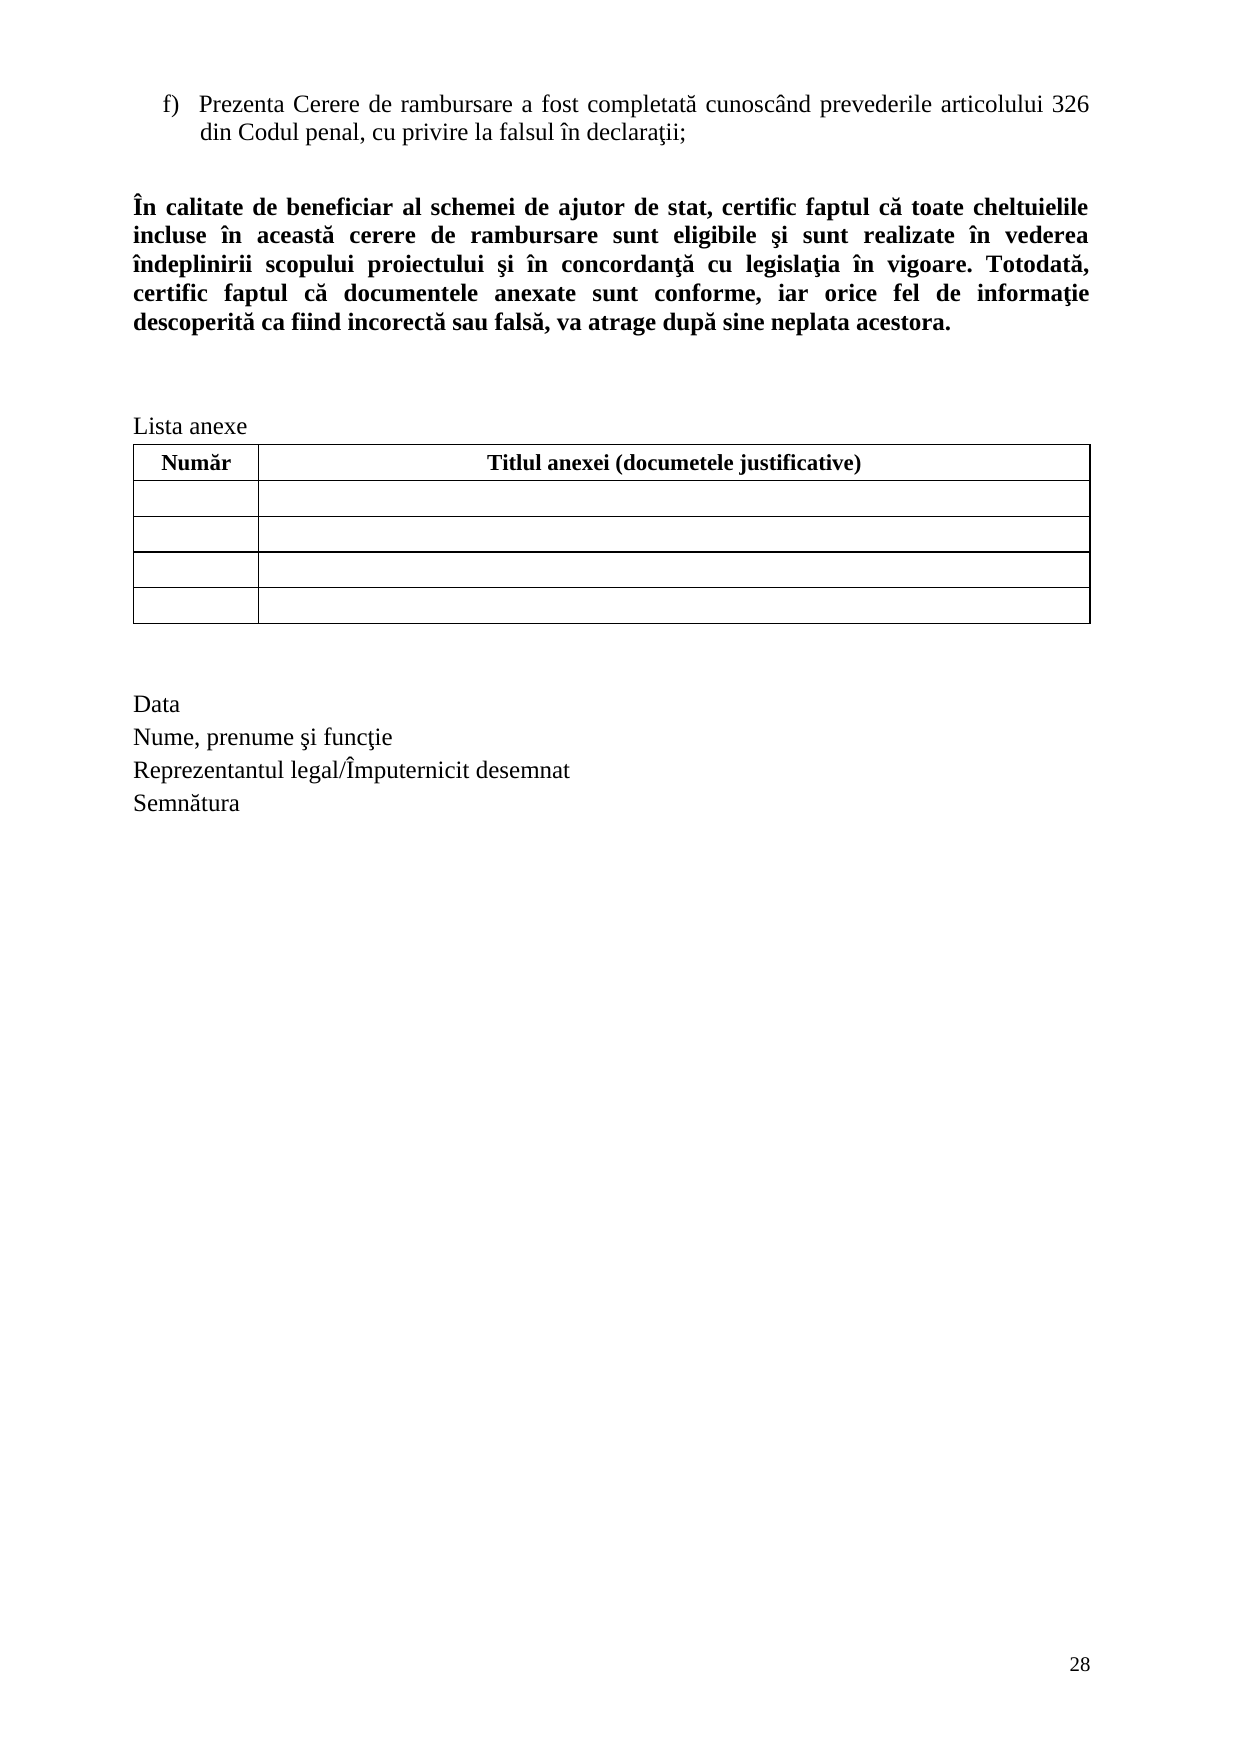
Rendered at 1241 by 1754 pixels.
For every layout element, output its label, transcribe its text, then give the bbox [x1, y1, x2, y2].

table_cell [259, 481, 1089, 516]
text Data [133, 689, 1090, 718]
table_cell [259, 553, 1089, 587]
table_header Titlul anexei (documetele justificative) [259, 445, 1089, 480]
table_cell [259, 588, 1089, 623]
table_cell [134, 517, 258, 551]
table_cell [134, 588, 258, 623]
list Prezenta Cerere de rambursare a fost completată cunoscând prevederile articolului 326 din Codul penal, cu privire la falsul în declaraţii; [162, 89, 1090, 146]
text Semnătura [133, 788, 1090, 817]
text În calitate de beneficiar al schemei de ajutor de stat, certific faptul că toate cheltuielile incluse în această cerere de rambursare sunt eligibile şi sunt realizate în vederea îndeplinirii scopului proiectului şi în concordanţă cu legislaţia în vigoare. Totodată, certific faptul că documentele anexate sunt conforme, iar orice fel de informaţie descoperită ca fiind incorectă sau falsă, va atrage după sine neplata acestora. [133, 192, 1090, 335]
text Nume, prenume şi funcţie [133, 722, 1090, 751]
table_header Număr [134, 445, 258, 480]
text Reprezentantul legal/Împuternicit desemnat [133, 755, 1090, 784]
text Lista anexe [133, 411, 1090, 440]
table_cell [134, 481, 258, 516]
table_cell [134, 553, 258, 587]
table_cell [259, 517, 1089, 551]
